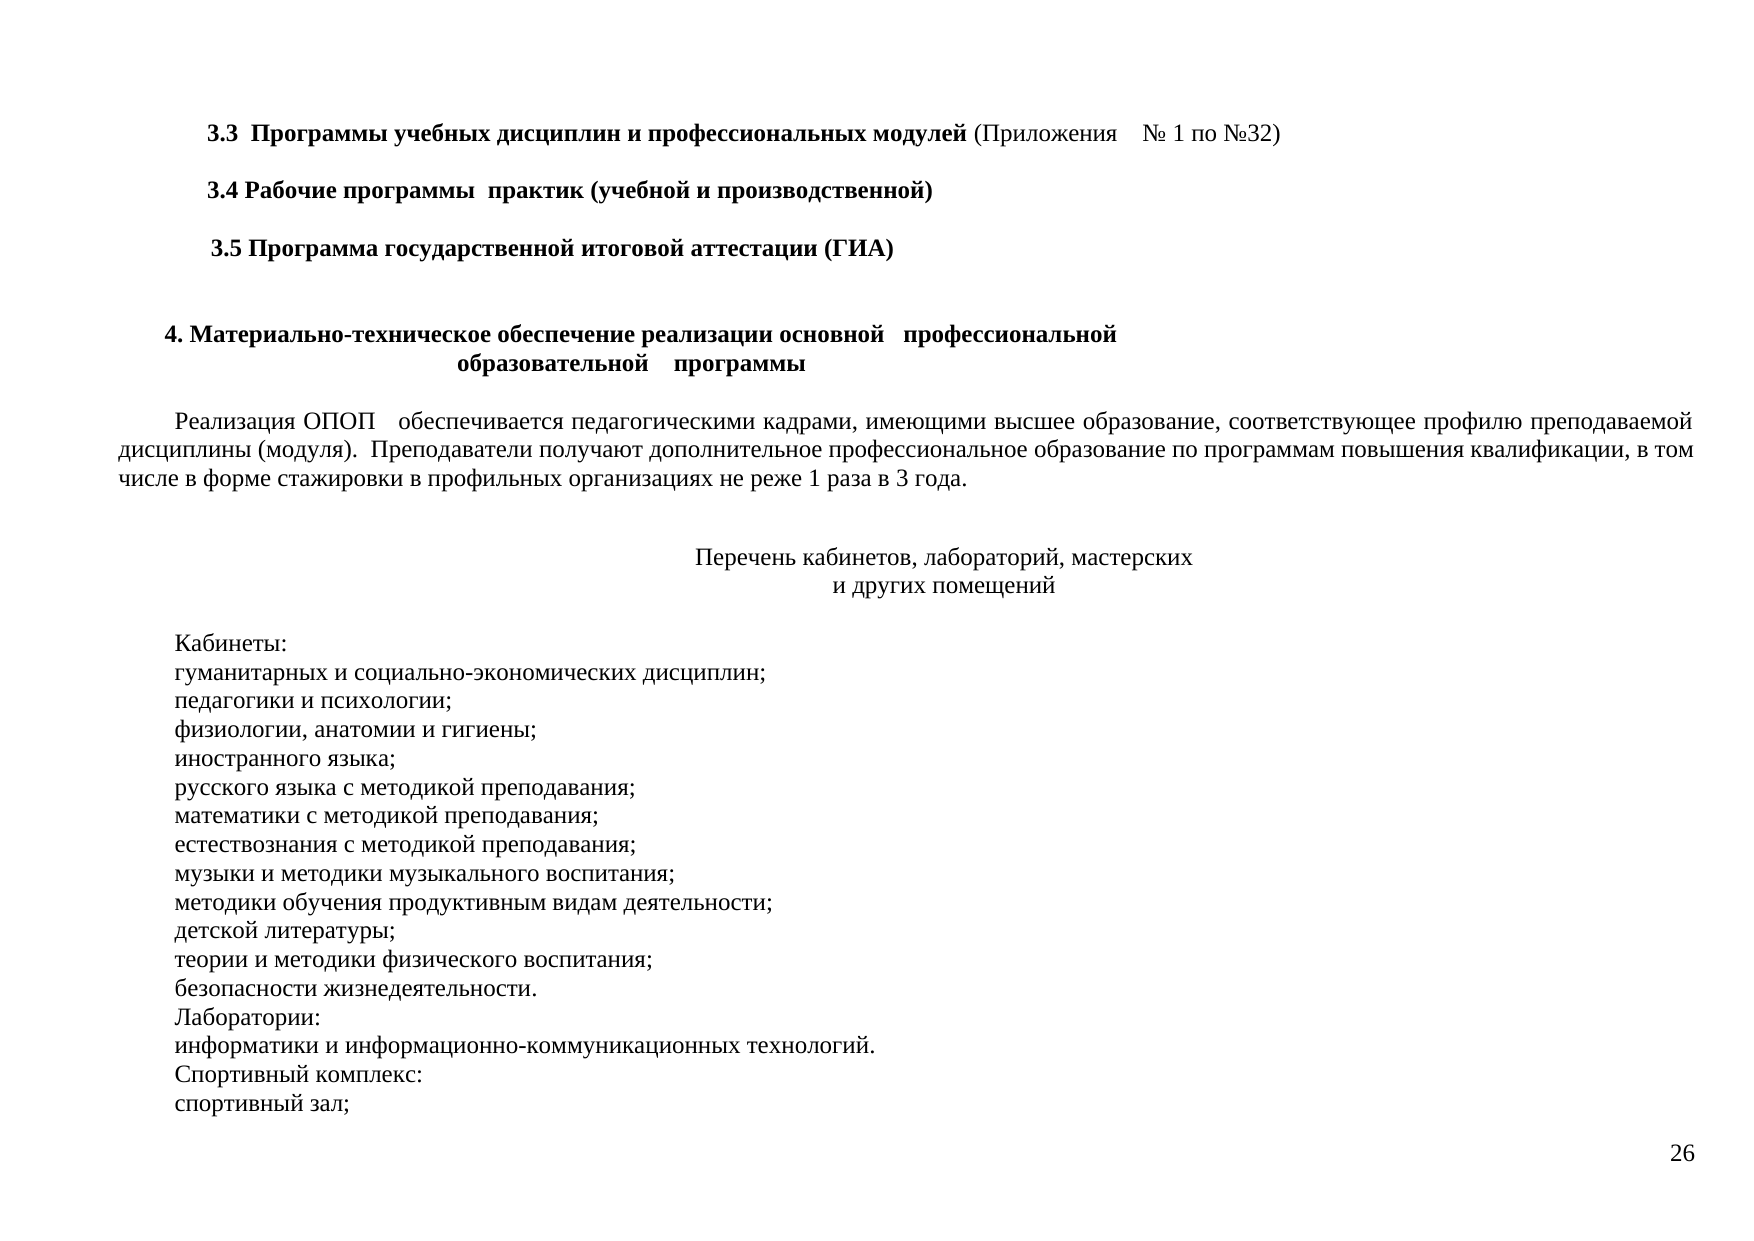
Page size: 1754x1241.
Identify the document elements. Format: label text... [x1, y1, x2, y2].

text методики обучения продуктивным видам деятельности; [118, 887, 1695, 915]
text гуманитарных и социально-экономических дисциплин; [118, 657, 1695, 685]
text и других помещений [118, 570, 1695, 599]
text русского языка с методикой преподавания; [118, 772, 1695, 800]
text педагогики и психологии; [118, 685, 1695, 714]
text информатики и информационно-коммуникационных технологий. [118, 1030, 1695, 1059]
text физиологии, анатомии и гигиены; [118, 714, 1695, 743]
text детской литературы; [118, 915, 1695, 944]
text Кабинеты: [118, 628, 1695, 657]
text Лаборатории: [118, 1002, 1695, 1030]
text естествознания с методикой преподавания; [118, 829, 1695, 858]
text теории и методики физического воспитания; [118, 944, 1695, 973]
table_header 3.4 Рабочие программы практик (учебной и производственной) [107, 176, 1698, 377]
text спортивный зал; [118, 1088, 1695, 1117]
text Реализация ОПОП обеспечивается педагогическими кадрами, имеющими высшее образование, соответствующее профилю преподаваемой дисциплины (модуля). Преподаватели получают дополнительное профессиональное образование по программам повышения квалификации, в том числе в форме стажировки в профильных организациях не реже 1 раза в 3 года. [118, 406, 1695, 492]
text безопасности жизнедеятельности. [118, 973, 1695, 1002]
text Перечень кабинетов, лабораторий, мастерских [118, 542, 1695, 570]
text иностранного языка; [118, 743, 1695, 772]
text математики с методикой преподавания; [118, 800, 1695, 829]
text 3.3 Программы учебных дисциплин и профессиональных модулей (Приложения № 1 по №32) [124, 118, 1695, 147]
text музыки и методики музыкального воспитания; [118, 858, 1695, 887]
text Спортивный комплекс: [118, 1059, 1695, 1088]
